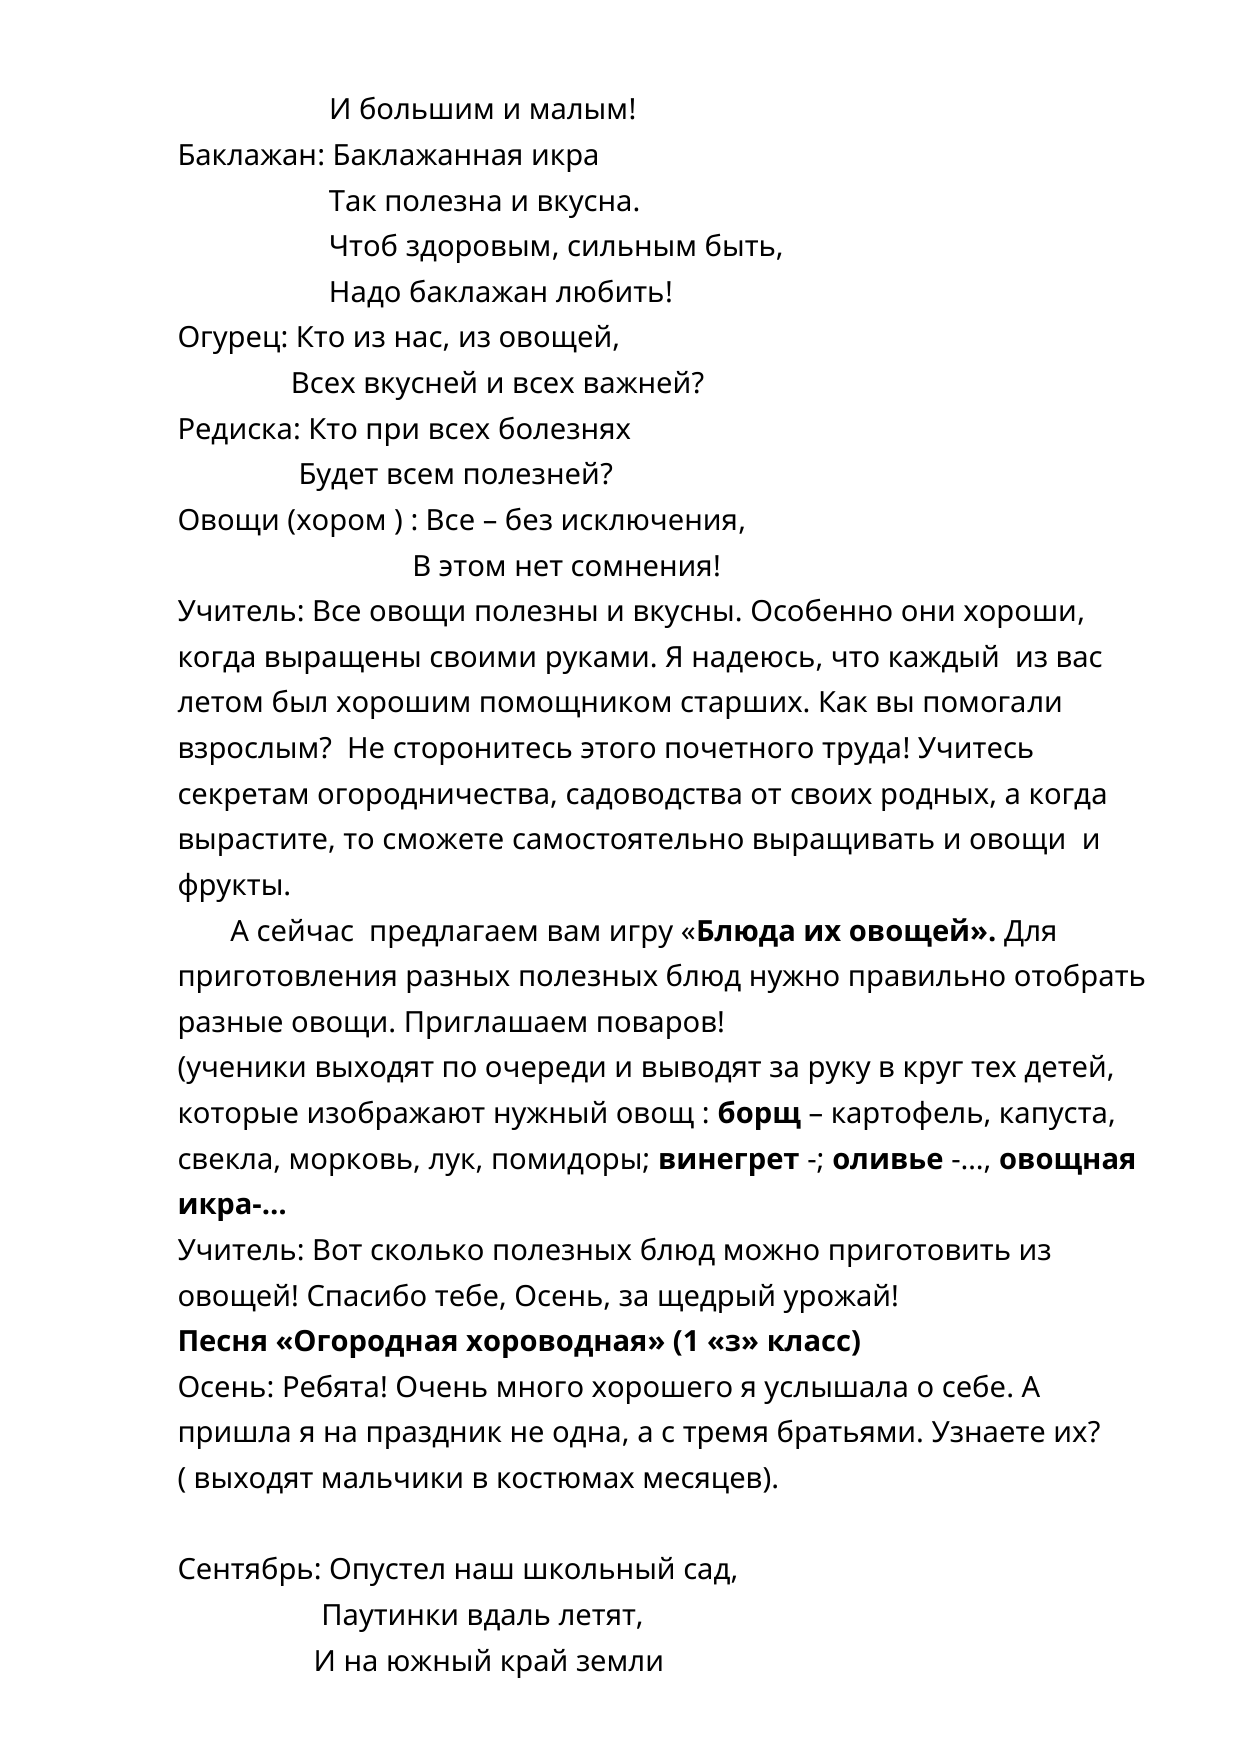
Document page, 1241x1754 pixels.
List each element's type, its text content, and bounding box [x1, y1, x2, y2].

text Будет всем полезней? [177, 454, 1152, 493]
text Учитель: Все овощи полезны и вкусны. Особенно они хороши, когда выращены своими руками. Я надеюсь, что каждый из вас летом был хорошим помощником старших. Как вы помогали взрослым? Не сторонитесь этого почетного труда! Учитесь секретам огородничества, садоводства от своих родных, а когда вырастите, то сможете самостоятельно выращивать и овощи и фрукты. [177, 591, 1152, 904]
text Надо баклажан любить! [177, 271, 1152, 311]
text Сентябрь: Опустел наш школьный сад, [177, 1549, 1152, 1588]
text Так полезна и вкусна. [177, 180, 1152, 219]
text И на южный край земли [177, 1640, 1152, 1679]
text Баклажан: Баклажанная икра [177, 134, 1152, 174]
text И большим и малым! [177, 89, 1152, 128]
text ( выходят мальчики в костюмах месяцев). [177, 1457, 1152, 1497]
text Песня «Огородная хороводная» (1 «з» класс) [177, 1321, 1152, 1360]
text Паутинки вдаль летят, [177, 1594, 1152, 1634]
text Овощи (хором ) : Все – без исключения, [177, 499, 1152, 539]
text Осень: Ребята! Очень много хорошего я услышала о себе. А пришла я на праздник не одна, а с тремя братьями. Узнаете их? [177, 1366, 1152, 1451]
text Учитель: Вот сколько полезных блюд можно приготовить из овощей! Спасибо тебе, Осень, за щедрый урожай! [177, 1229, 1152, 1314]
text (ученики выходят по очереди и выводят за руку в круг тех детей, которые изображают нужный овощ : борщ – картофель, капуста, свекла, морковь, лук, помидоры; винегрет -; оливье -…, овощная икра-… [177, 1047, 1152, 1223]
text Всех вкусней и всех важней? [177, 362, 1152, 402]
text Редиска: Кто при всех болезнях [177, 408, 1152, 448]
text Огурец: Кто из нас, из овощей, [177, 317, 1152, 356]
text Чтоб здоровым, сильным быть, [177, 226, 1152, 265]
text В этом нет сомнения! [177, 545, 1152, 584]
text А сейчас предлагаем вам игру «Блюда их овощей». Для приготовления разных полезных блюд нужно правильно отобрать разные овощи. Приглашаем поваров! [177, 910, 1152, 1041]
